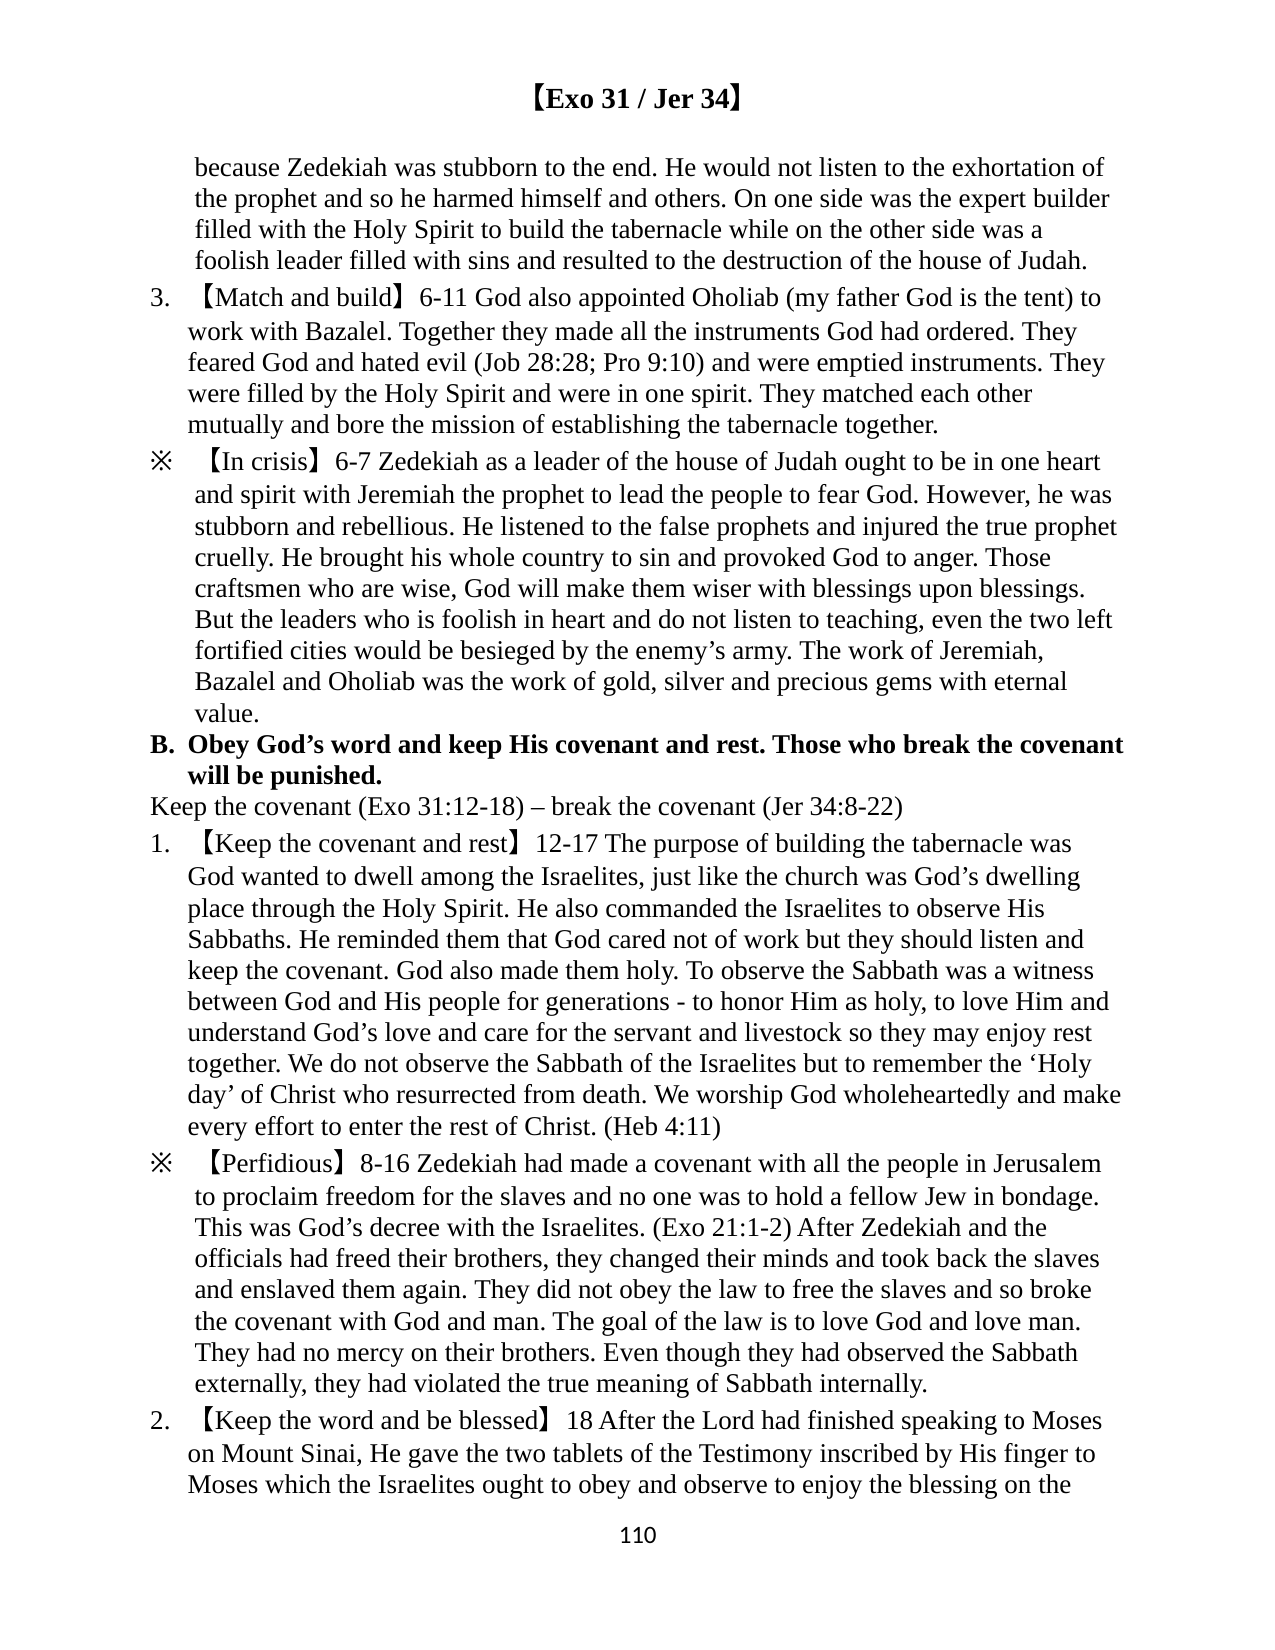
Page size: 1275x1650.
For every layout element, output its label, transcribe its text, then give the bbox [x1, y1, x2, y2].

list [150, 151, 1125, 275]
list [150, 1398, 1125, 1500]
list 【Perfidious】8-16 Zedekiah had made a covenant with all the people in Jerusalem to proclaim freedom for the slaves and no one was to hold a fellow Jew in bondage. This was God’s decree with the Israelites. (Exo 21:1-2) After Zedekiah and the officials had freed their brothers, they changed their minds and took back the slaves and enslaved them again. They did not obey the law to free the slaves and so broke the covenant with God and man. The goal of the law is to love God and love man. They had no mercy on their brothers. Even though they had observed the Sabbath externally, they had violated the true meaning of Sabbath internally. [150, 1141, 1125, 1398]
list 【Keep the covenant and rest】12-17 The purpose of building the tabernacle was God wanted to dwell among the Israelites, just like the church was God’s dwelling place through the Holy Spirit. He also commanded the Israelites to observe His Sabbaths. He reminded them that God cared not of work but they should listen and keep the covenant. God also made them holy. To observe the Sabbath was a witness between God and His people for generations - to honor Him as holy, to love Him and understand God’s love and care for the servant and livestock so they may enjoy rest together. We do not observe the Sabbath of the Israelites but to remember the ‘Holy day’ of Christ who resurrected from death. We worship God wholeheartedly and make every effort to enter the rest of Christ. (Heb 4:11) [150, 821, 1125, 1141]
list 【In crisis】6-7 Zedekiah as a leader of the house of Judah ought to be in one heart and spirit with Jeremiah the prophet to lead the people to fear God. However, he was stubborn and rebellious. He listened to the false prophets and injured the true prophet cruelly. He brought his whole country to sin and provoked God to anger. Those craftsmen who are wise, God will make them wiser with blessings upon blessings. But the leaders who is foolish in heart and do not listen to teaching, even the two left fortified cities would be besieged by the enemy’s army. The work of Jeremiah, Bazalel and Oholiab was the work of gold, silver and precious gems with eternal value. [150, 439, 1125, 728]
list Obey God’s word and keep His covenant and rest. Those who break the covenant will be punished. [150, 728, 1125, 790]
list 【Match and build】6-11 God also appointed Oholiab (my father God is the tent) to work with Bazalel. Together they made all the instruments God had ordered. They feared God and hated evil (Job 28:28; Pro 9:10) and were emptied instruments. They were filled by the Holy Spirit and were in one spirit. They matched each other mutually and bore the mission of establishing the tabernacle together. [150, 275, 1125, 439]
text Keep the covenant (Exo 31:12-18) – break the covenant (Jer 34:8-22) [150, 790, 1125, 821]
